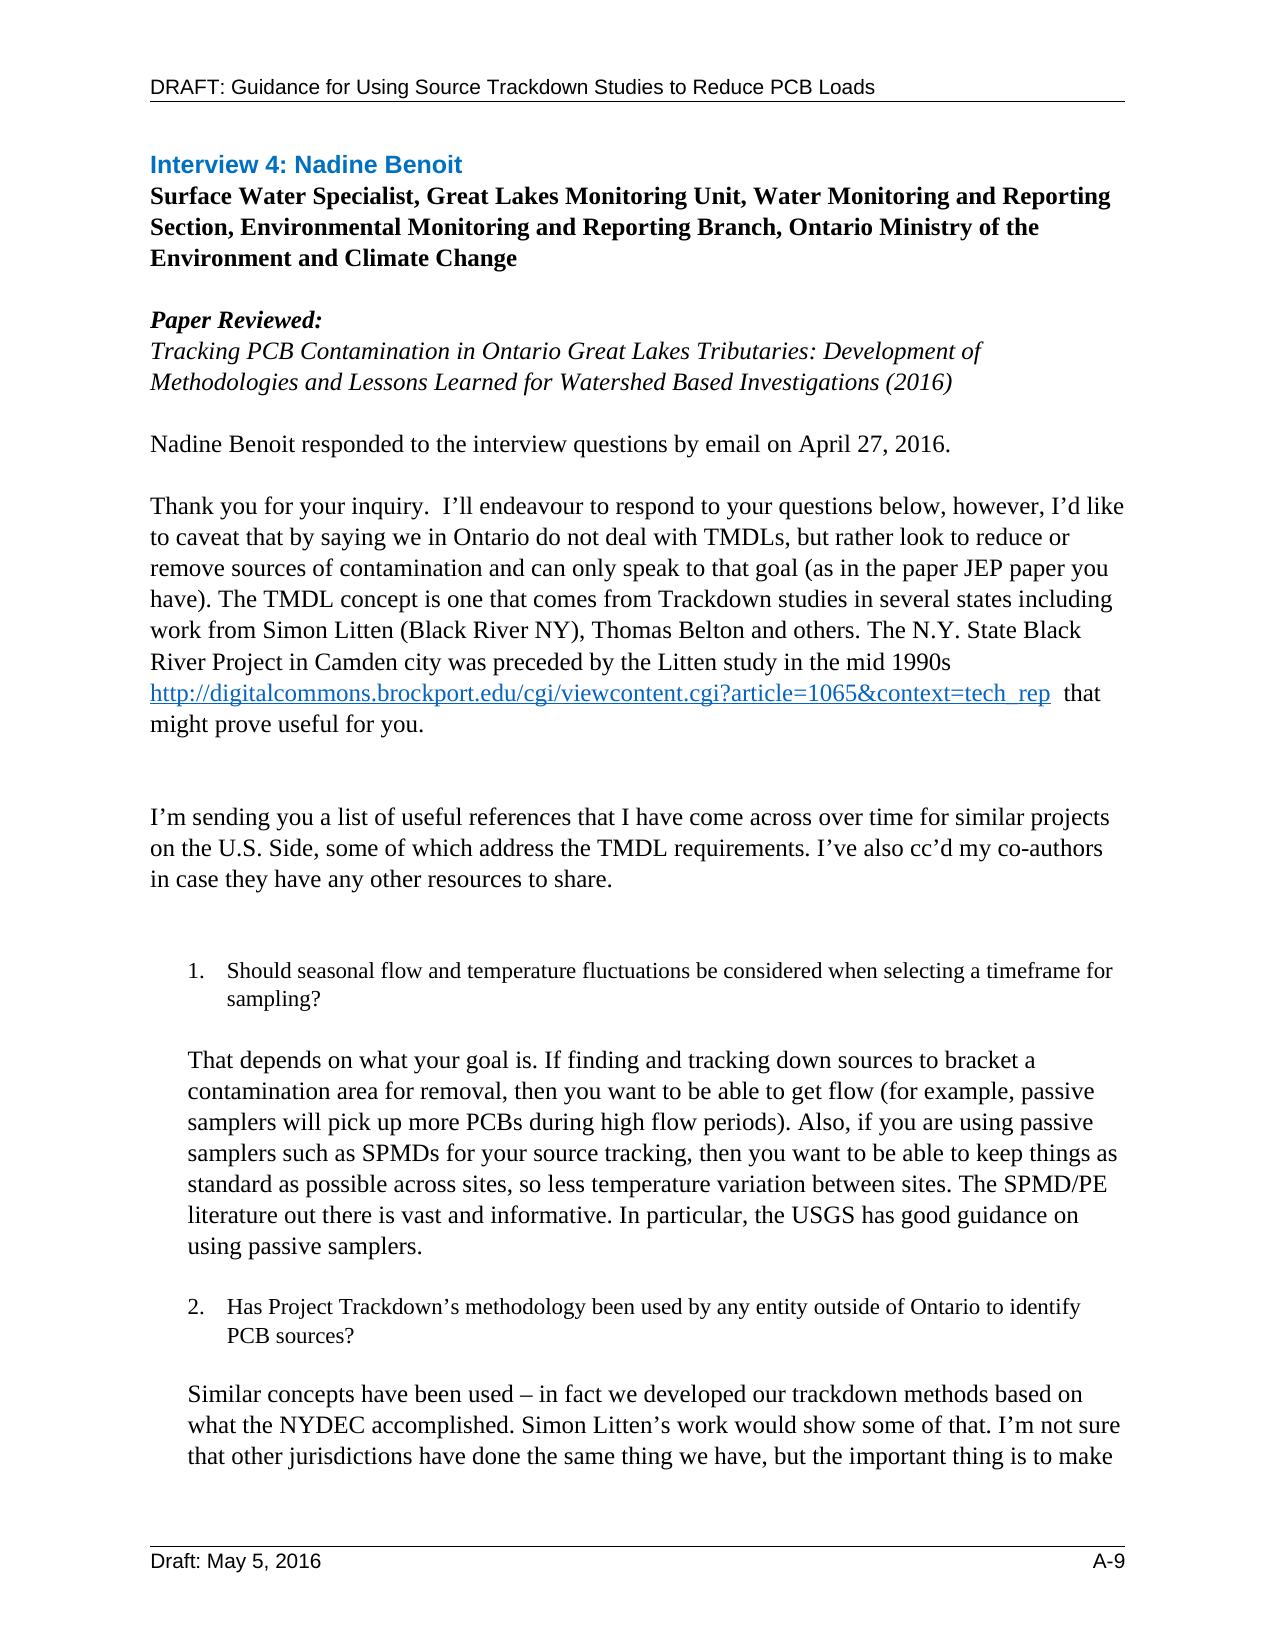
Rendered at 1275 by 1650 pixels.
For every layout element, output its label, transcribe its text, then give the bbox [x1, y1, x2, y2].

text Tracking PCB Contamination in Ontario Great Lakes Tributaries: Development of Methodologies and Lessons Learned for Watershed Based Investigations (2016) [150, 336, 1125, 396]
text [187, 1379, 1125, 1469]
text Thank you for your inquiry. I’ll endeavour to respond to your questions below, however, I’d like to caveat that by saying we in Ontario do not deal with TMDLs, but rather look to reduce or remove sources of contamination and can only speak to that goal (as in the paper JEP paper you have). The TMDL concept is one that comes from Trackdown studies in several states including work from Simon Litten (Black River NY), Thomas Belton and others. The N.Y. State Black River Project in Camden city was preceded by the Litten study in the mid 1990s http://digitalcommons.brockport.edu/cgi/viewcontent.cgi?article=1065&context=tech_rep that might prove useful for you. [150, 491, 1125, 737]
text I’m sending you a list of useful references that I have come across over time for similar projects on the U.S. Side, some of which address the TMDL requirements. I’ve also cc’d my co-authors in case they have any other resources to share. [150, 802, 1125, 893]
text Paper Reviewed: [150, 305, 1125, 334]
text Nadine Benoit responded to the interview questions by email on April 27, 2016. [150, 429, 1125, 458]
list Has Project Trackdown’s methodology been used by any entity outside of Ontario to identify PCB sources? [187, 1293, 1125, 1348]
list Should seasonal flow and temperature fluctuations be considered when selecting a timeframe for sampling? [187, 957, 1125, 1012]
subtitle Interview 4: Nadine Benoit [150, 150, 1125, 179]
text Surface Water Specialist, Great Lakes Monitoring Unit, Water Monitoring and Reporting Section, Environmental Monitoring and Reporting Branch, Ontario Ministry of the Environment and Climate Change [150, 181, 1125, 272]
text That depends on what your goal is. If finding and tracking down sources to bracket a contamination area for removal, then you want to be able to get flow (for example, passive samplers will pick up more PCBs during high flow periods). Also, if you are using passive samplers such as SPMDs for your source tracking, then you want to be able to keep things as standard as possible across sites, so less temperature variation between sites. The SPMD/PE literature out there is vast and informative. In particular, the USGS has good guidance on using passive samplers. [187, 1045, 1125, 1260]
